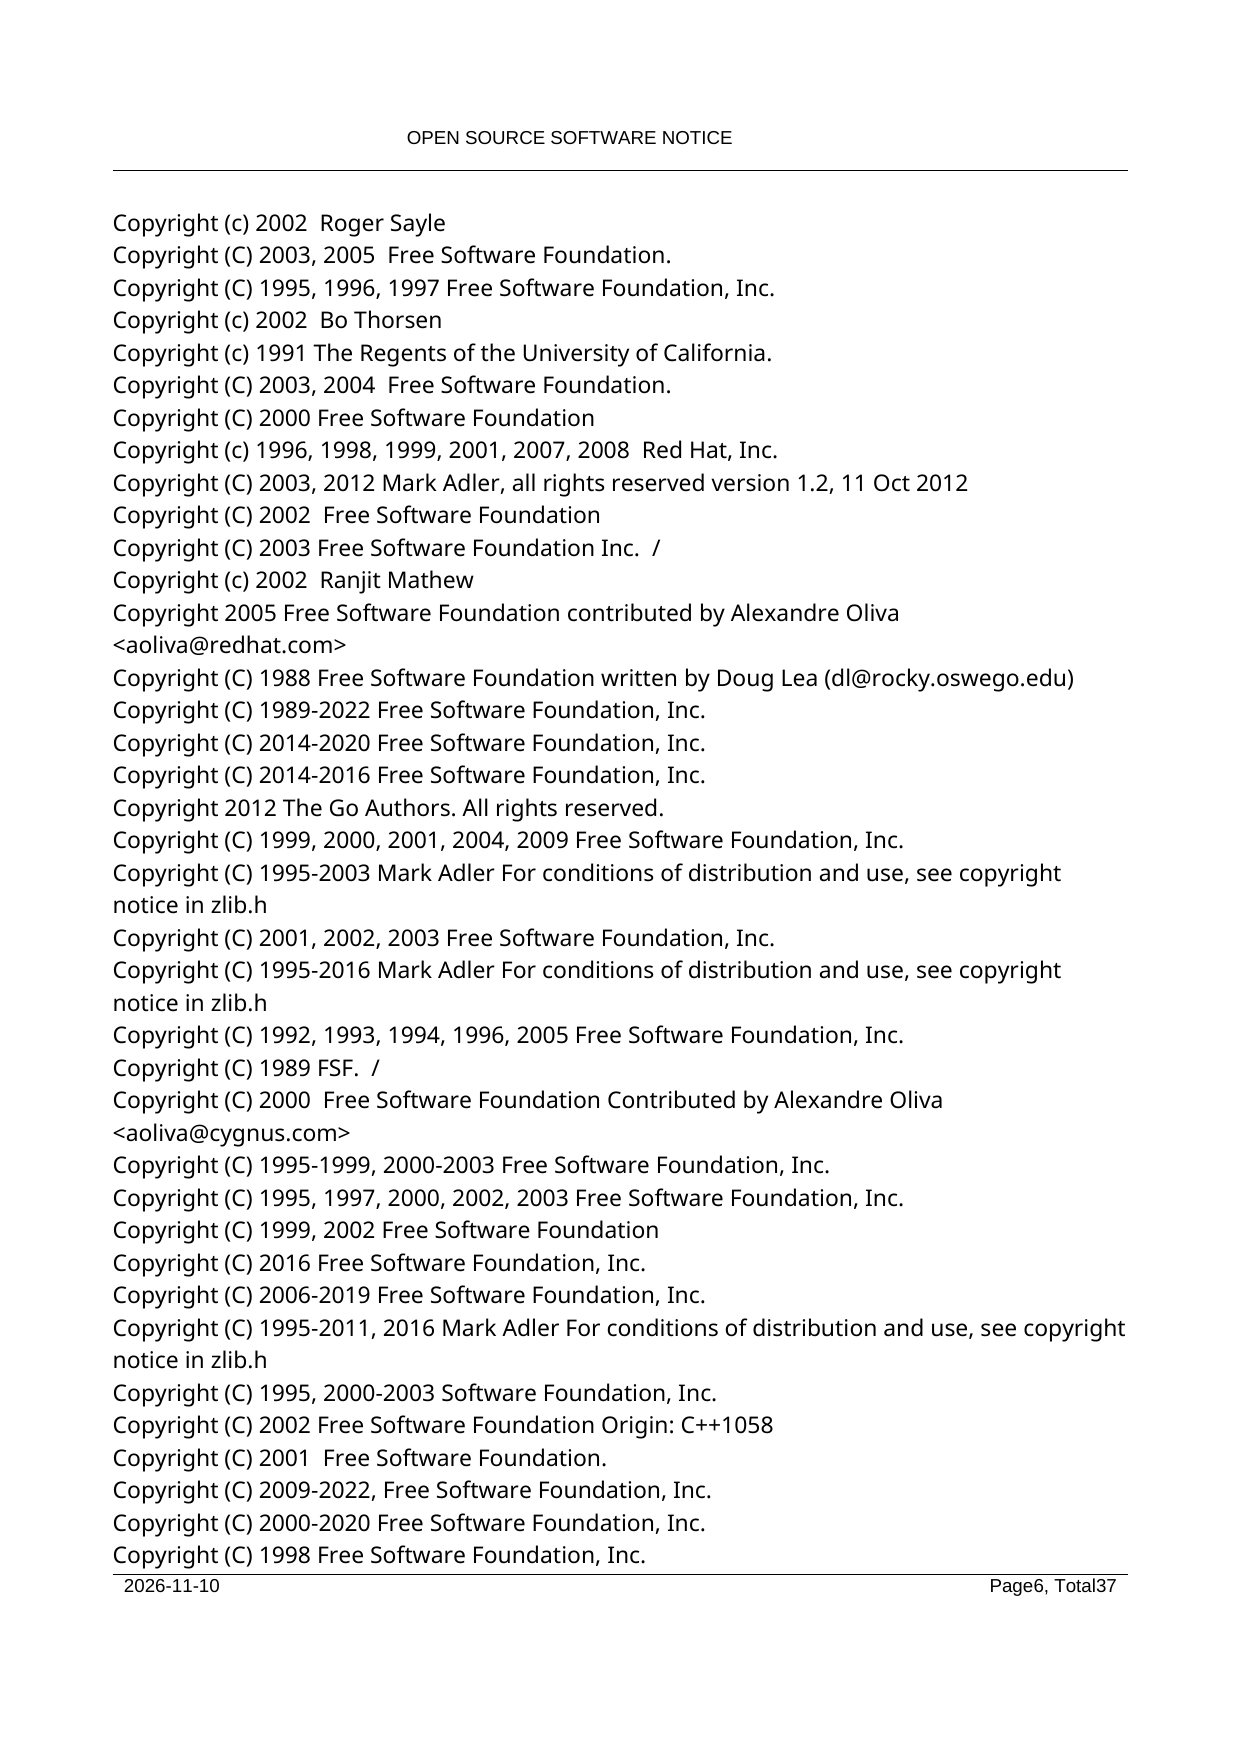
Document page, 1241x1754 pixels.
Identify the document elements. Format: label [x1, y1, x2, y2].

text [112, 206, 1128, 1571]
